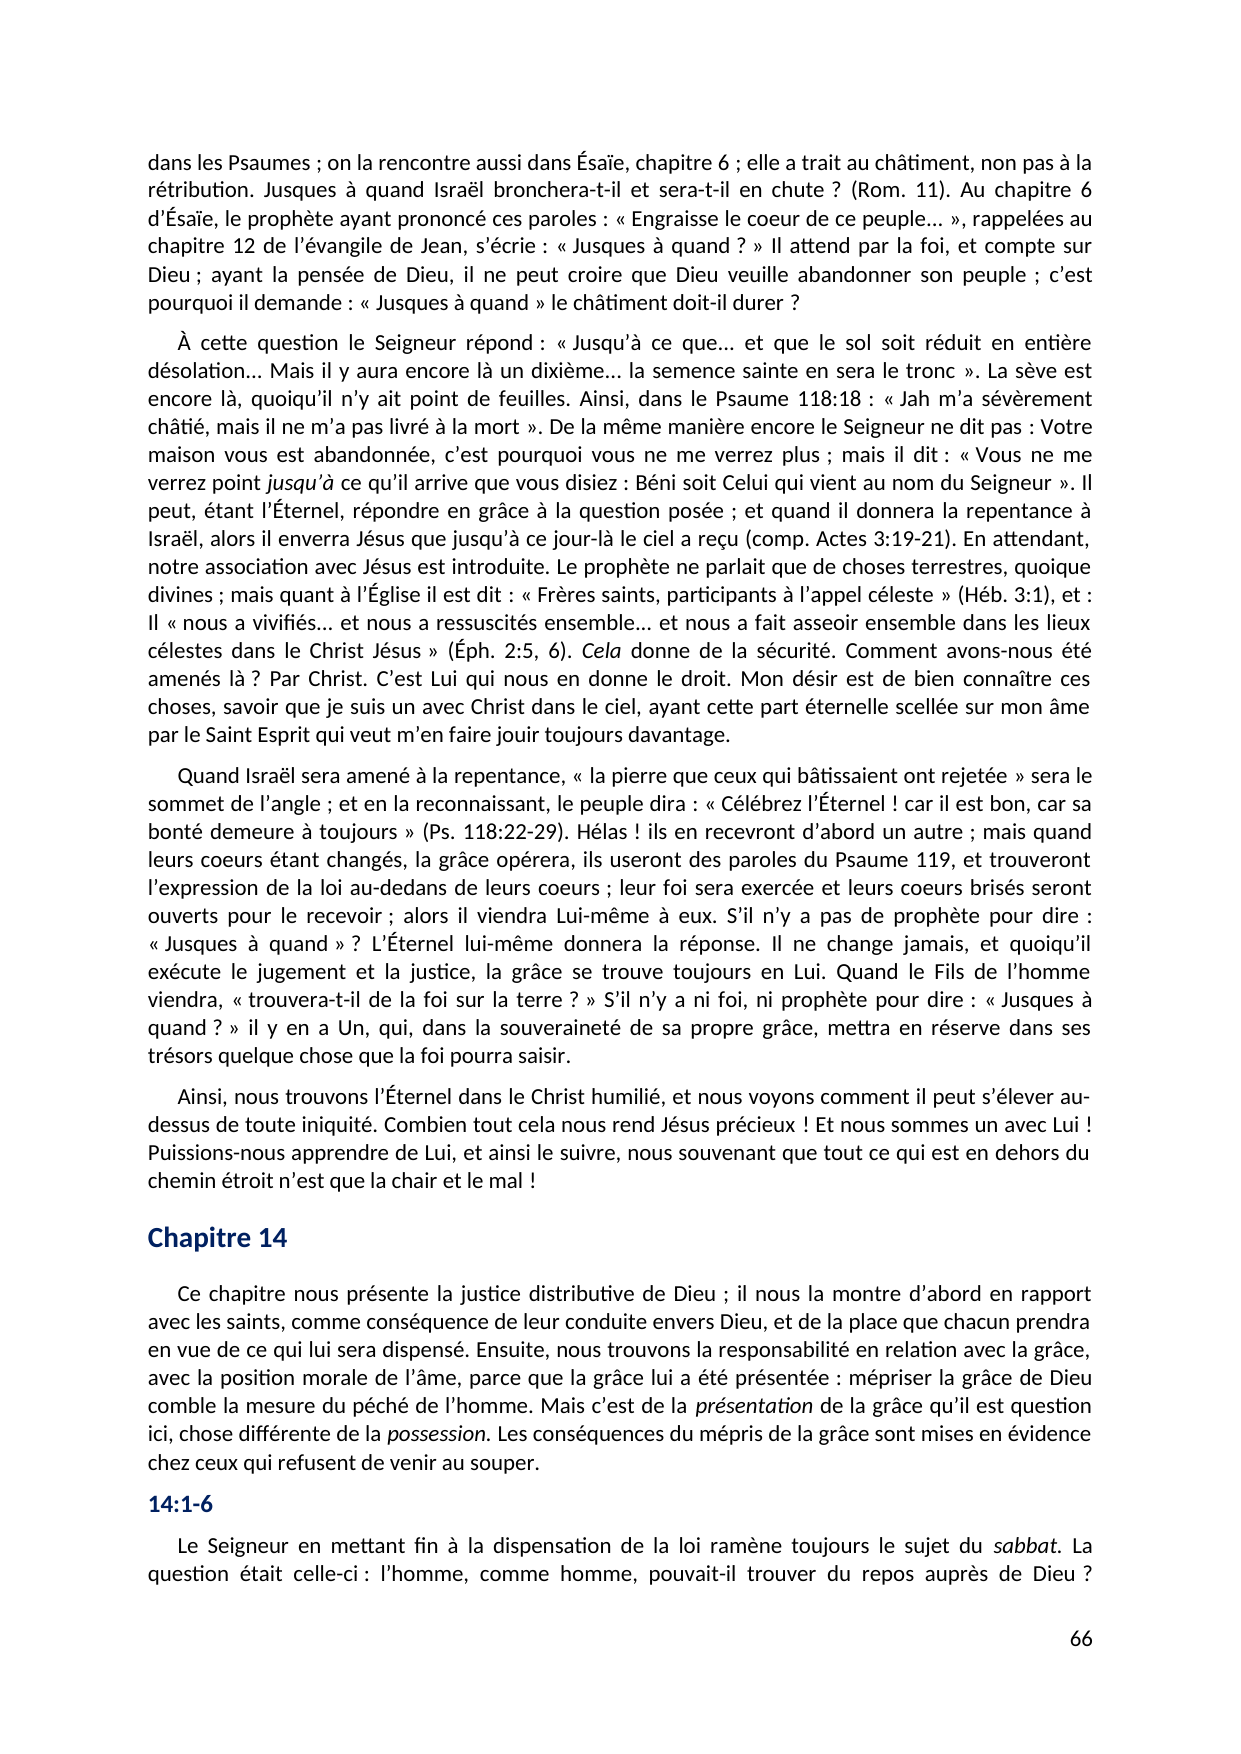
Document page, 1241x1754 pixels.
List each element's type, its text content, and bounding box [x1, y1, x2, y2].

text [148, 148, 1093, 316]
subtitle Chapitre 14 [148, 1219, 1093, 1254]
text Quand Israël sera amené à la repentance, « la pierre que ceux qui bâtissaient ont rejetée » sera le sommet de l’angle ; et en la reconnaissant, le peuple dira : « Célébrez l’Éternel ! car il est bon, car sa bonté demeure à toujours » (Ps. 118:22-29). Hélas ! ils en recevront d’abord un autre ; mais quand leurs coeurs étant changés, la grâce opérera, ils useront des paroles du Psaume 119, et trouveront l’expression de la loi au-dedans de leurs coeurs ; leur foi sera exercée et leurs coeurs brisés seront ouverts pour le recevoir ; alors il viendra Lui-même à eux. S’il n’y a pas de prophète pour dire : « Jusques à quand » ? L’Éternel lui-même donnera la réponse. Il ne change jamais, et quoiqu’il exécute le jugement et la justice, la grâce se trouve toujours en Lui. Quand le Fils de l’homme viendra, « trouvera-t-il de la foi sur la terre ? » S’il n’y a ni foi, ni prophète pour dire : « Jusques à quand ? » il y en a Un, qui, dans la souveraineté de sa propre grâce, mettra en réserve dans ses trésors quelque chose que la foi pourra saisir. [148, 761, 1093, 1069]
subtitle 14:1-6 [148, 1488, 1093, 1519]
text Ce chapitre nous présente la justice distributive de Dieu ; il nous la montre d’abord en rapport avec les saints, comme conséquence de leur conduite envers Dieu, et de la place que chacun prendra en vue de ce qui lui sera dispensé. Ensuite, nous trouvons la responsabilité en relation avec la grâce, avec la position morale de l’âme, parce que la grâce lui a été présentée : mépriser la grâce de Dieu comble la mesure du péché de l’homme. Mais c’est de la présentation de la grâce qu’il est question ici, chose différente de la possession. Les conséquences du mépris de la grâce sont mises en évidence chez ceux qui refusent de venir au souper. [148, 1279, 1093, 1476]
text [148, 1531, 1093, 1587]
text À cette question le Seigneur répond : « Jusqu’à ce que... et que le sol soit réduit en entière désolation... Mais il y aura encore là un dixième... la semence sainte en sera le tronc ». La sève est encore là, quoiqu’il n’y ait point de feuilles. Ainsi, dans le Psaume 118:18 : « Jah m’a sévèrement châtié, mais il ne m’a pas livré à la mort ». De la même manière encore le Seigneur ne dit pas : Votre maison vous est abandonnée, c’est pourquoi vous ne me verrez plus ; mais il dit : « Vous ne me verrez point jusqu’à ce qu’il arrive que vous disiez : Béni soit Celui qui vient au nom du Seigneur ». Il peut, étant l’Éternel, répondre en grâce à la question posée ; et quand il donnera la repentance à Israël, alors il enverra Jésus que jusqu’à ce jour-là le ciel a reçu (comp. Actes 3:19-21). En attendant, notre association avec Jésus est introduite. Le prophète ne parlait que de choses terrestres, quoique divines ; mais quant à l’Église il est dit : « Frères saints, participants à l’appel céleste » (Héb. 3:1), et : Il « nous a vivifiés... et nous a ressuscités ensemble... et nous a fait asseoir ensemble dans les lieux célestes dans le Christ Jésus » (Éph. 2:5, 6). Cela donne de la sécurité. Comment avons-nous été amenés là ? Par Christ. C’est Lui qui nous en donne le droit. Mon désir est de bien connaître ces choses, savoir que je suis un avec Christ dans le ciel, ayant cette part éternelle scellée sur mon âme par le Saint Esprit qui veut m’en faire jouir toujours davantage. [148, 328, 1093, 748]
text Ainsi, nous trouvons l’Éternel dans le Christ humilié, et nous voyons comment il peut s’élever au-dessus de toute iniquité. Combien tout cela nous rend Jésus précieux ! Et nous sommes un avec Lui ! Puissions-nous apprendre de Lui, et ainsi le suivre, nous souvenant que tout ce qui est en dehors du chemin étroit n’est que la chair et le mal ! [148, 1082, 1093, 1194]
